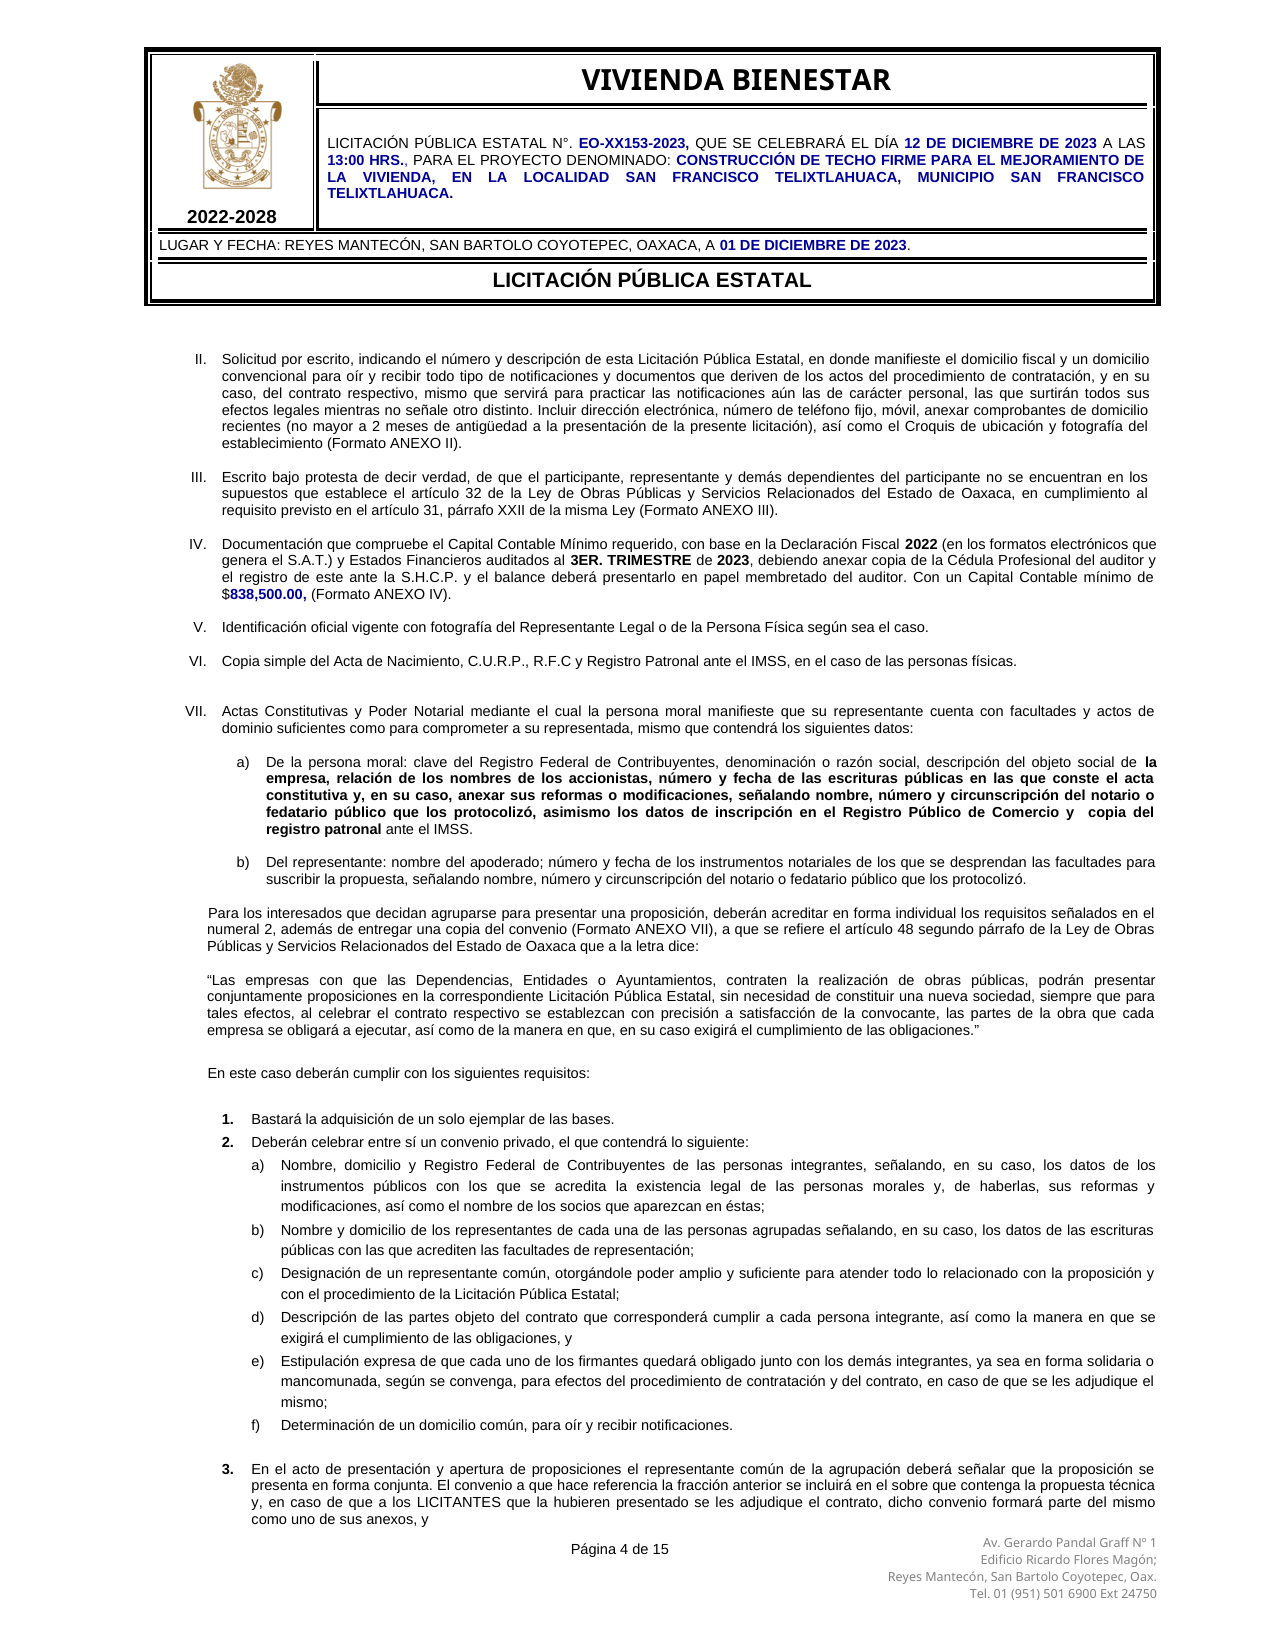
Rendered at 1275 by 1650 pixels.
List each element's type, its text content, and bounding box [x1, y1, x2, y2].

text “Las empresas con que las Dependencias, Entidades o Ayuntamientos, contraten la realización de obras públicas, podrán presentar conjuntamente proposiciones en la correspondiente Licitación Pública Estatal, sin necesidad de constituir una nueva sociedad, siempre que para tales efectos, al celebrar el contrato respectivo se establezcan con precisión a satisfacción de la convocante, las partes de la obra que cada empresa se obligará a ejecutar, así como de la manera en que, en su caso exigirá el cumplimiento de las obligaciones.” [207, 971, 1157, 1038]
list Descripción de las partes objeto del contrato que corresponderá cumplir a cada persona integrante, así como la manera en que se exigirá el cumplimiento de las obligaciones, y [251, 1306, 1157, 1347]
text Para los interesados que decidan agruparse para presentar una proposición, deberán acreditar en forma individual los requisitos señalados en el numeral 2, además de entregar una copia del convenio (Formato ANEXO VII), a que se refiere el artículo 48 segundo párrafo de la Ley de Obras Públicas y Servicios Relacionados del Estado de Oaxaca que a la letra dice: [207, 904, 1157, 954]
list Nombre, domicilio y Registro Federal de Contribuyentes de las personas integrantes, señalando, en su caso, los datos de los instrumentos públicos con los que se acredita la existencia legal de las personas morales y, de haberlas, sus reformas y modificaciones, así como el nombre de los socios que aparezcan en éstas; [251, 1154, 1157, 1216]
list Estipulación expresa de que cada uno de los firmantes quedará obligado junto con los demás integrantes, ya sea en forma solidaria o mancomunada, según se convenga, para efectos del procedimiento de contratación y del contrato, en caso de que se les adjudique el mismo; [251, 1350, 1157, 1412]
list Nombre y domicilio de los representantes de cada una de las personas agrupadas señalando, en su caso, los datos de las escrituras públicas con las que acrediten las facultades de representación; [251, 1218, 1157, 1260]
list Documentación que compruebe el Capital Contable Mínimo requerido, con base en la Declaración Fiscal 2022 (en los formatos electrónicos que genera el S.A.T.) y Estados Financieros auditados al 3ER. TRIMESTRE de 2023, debiendo anexar copia de la Cédula Profesional del auditor y el registro de este ante la S.H.C.P. y el balance deberá presentarlo en papel membretado del auditor. Con un Capital Contable mínimo de $838,500.00, (Formato ANEXO IV). [207, 535, 1157, 602]
text 3. En el acto de presentación y apertura de proposiciones el representante común de la agrupación deberá señalar que la proposición se presenta en forma conjunta. El convenio a que hace referencia la fracción anterior se incluirá en el sobre que contenga la propuesta técnica y, en caso de que a los LICITANTES que la hubieren presentado se les adjudique el contrato, dicho convenio formará parte del mismo como uno de sus anexos, y [222, 1460, 1157, 1527]
list Escrito bajo protesta de decir verdad, de que el participante, representante y demás dependientes del participante no se encuentran en los supuestos que establece el artículo 32 de la Ley de Obras Públicas y Servicios Relacionados del Estado de Oaxaca, en cumplimiento al requisito previsto en el artículo 31, párrafo XXII de la misma Ley (Formato ANEXO III). [207, 468, 1151, 518]
list Actas Constitutivas y Poder Notarial mediante el cual la persona moral manifieste que su representante cuenta con facultades y actos de dominio suficientes como para comprometer a su representada, mismo que contendrá los siguientes datos: [207, 703, 1157, 737]
text 2. Deberán celebrar entre sí un convenio privado, el que contendrá lo siguiente: [222, 1131, 1157, 1152]
list Designación de un representante común, otorgándole poder amplio y suficiente para atender todo lo relacionado con la proposición y con el procedimiento de la Licitación Pública Estatal; [251, 1262, 1157, 1303]
list Del representante: nombre del apoderado; número y fecha de los instrumentos notariales de los que se desprendan las facultades para suscribir la propuesta, señalando nombre, número y circunscripción del notario o fedatario público que los protocolizó. [236, 854, 1157, 887]
list Identificación oficial vigente con fotografía del Representante Legal o de la Persona Física según sea el caso. [207, 619, 1157, 636]
list Solicitud por escrito, indicando el número y descripción de esta Licitación Pública Estatal, en donde manifieste el domicilio fiscal y un domicilio convencional para oír y recibir todo tipo de notificaciones y documentos que deriven de los actos del procedimiento de contratación, y en su caso, del contrato respectivo, mismo que servirá para practicar las notificaciones aún las de carácter personal, las que surtirán todos sus efectos legales mientras no señale otro distinto. Incluir dirección electrónica, número de teléfono fijo, móvil, anexar comprobantes de domicilio recientes (no mayor a 2 meses de antigüedad a la presentación de la presente licitación), así como el Croquis de ubicación y fotografía del establecimiento (Formato ANEXO II). [207, 351, 1151, 451]
text En este caso deberán cumplir con los siguientes requisitos: [207, 1062, 1157, 1082]
list Copia simple del Acta de Nacimiento, C.U.R.P., R.F.C y Registro Patronal ante el IMSS, en el caso de las personas físicas. [207, 653, 1157, 669]
text 1. Bastará la adquisición de un solo ejemplar de las bases. [222, 1108, 1157, 1128]
list Determinación de un domicilio común, para oír y recibir notificaciones. [251, 1414, 1157, 1435]
picture [187, 59, 285, 188]
list De la persona moral: clave del Registro Federal de Contribuyentes, denominación o razón social, descripción del objeto social de la empresa, relación de los nombres de los accionistas, número y fecha de las escrituras públicas en las que conste el acta constitutiva y, en su caso, anexar sus reformas o modificaciones, señalando nombre, número y circunscripción del notario o fedatario público que los protocolizó, asimismo los datos de inscripción en el Registro Público de Comercio y copia del registro patronal ante el IMSS. [236, 753, 1157, 837]
